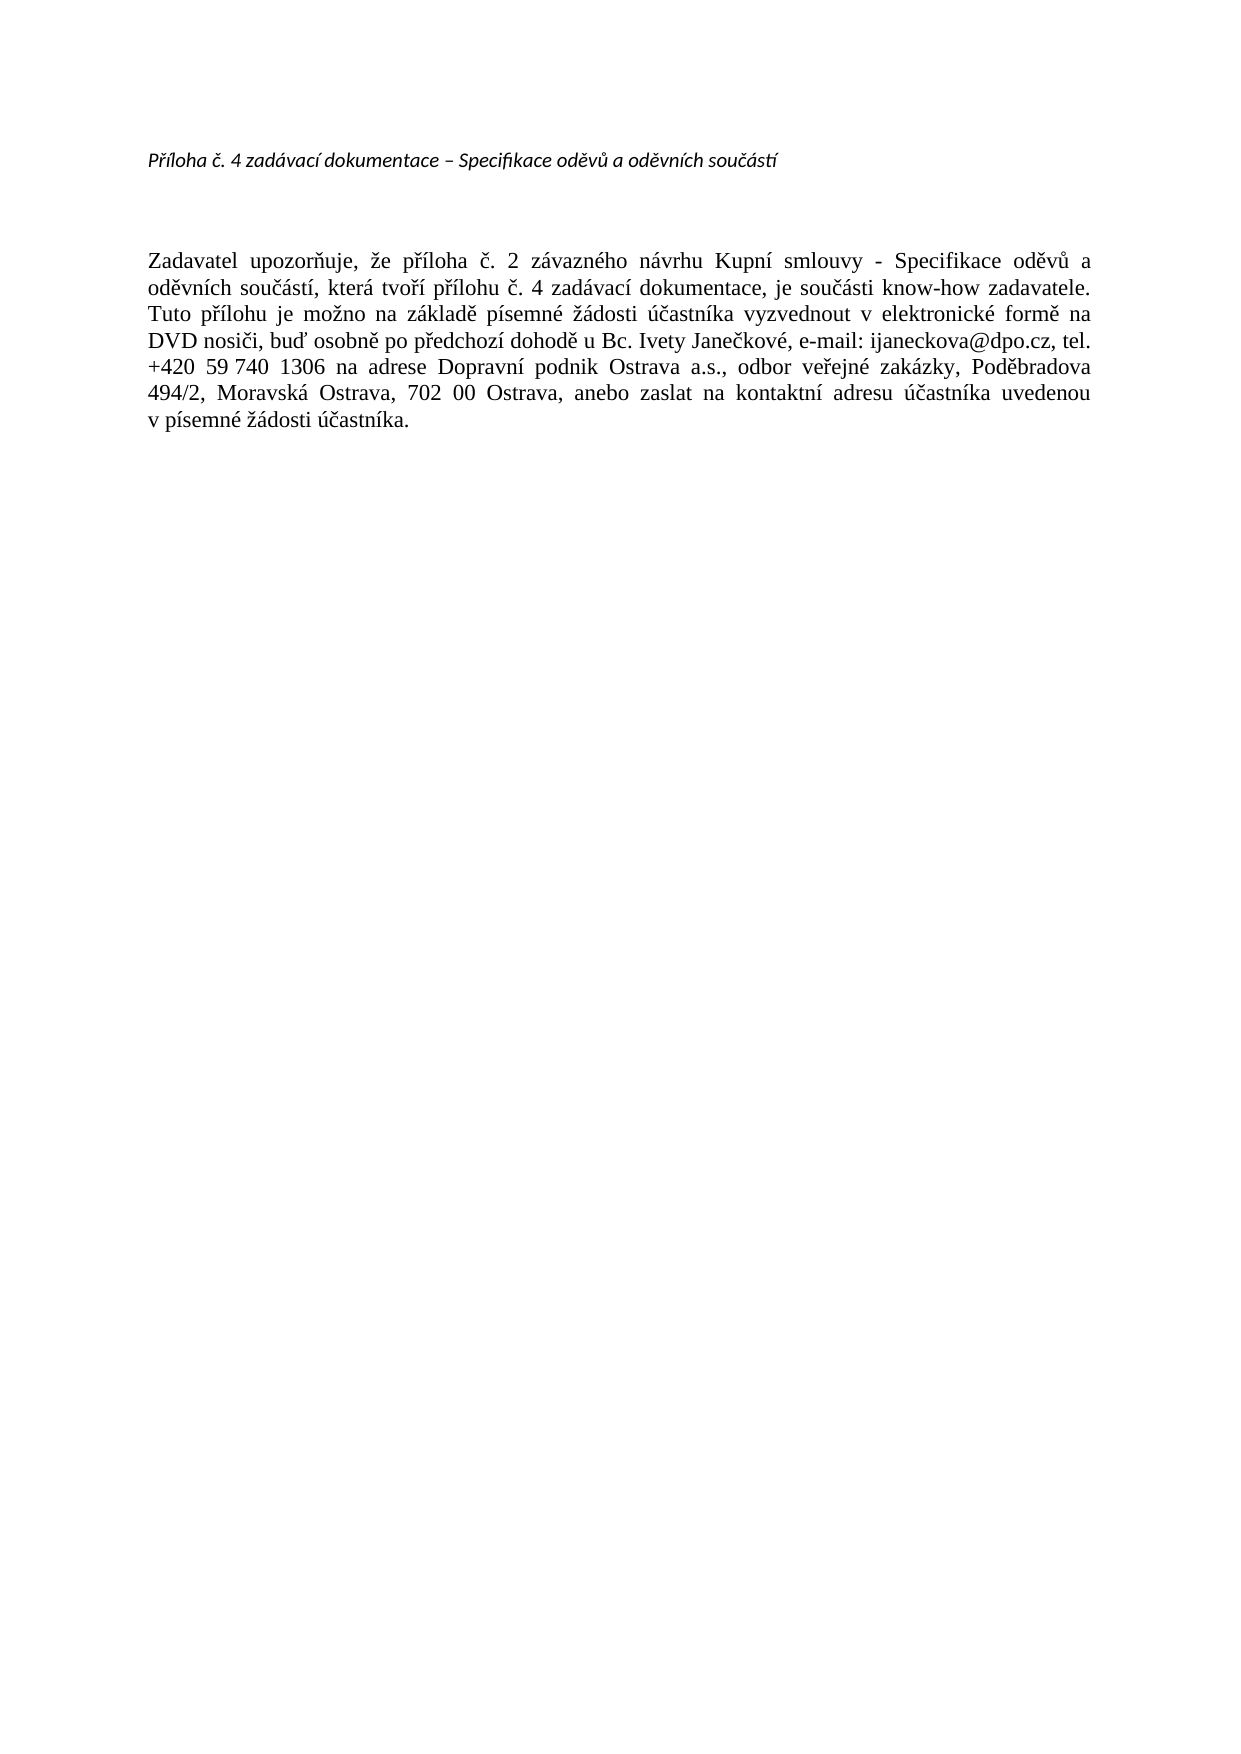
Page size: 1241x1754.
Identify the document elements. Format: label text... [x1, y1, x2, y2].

text Příloha č. 4 zadávací dokumentace – Specifikace oděvů a oděvních součástí [148, 148, 1093, 173]
text Zadavatel upozorňuje, že příloha č. 2 závazného návrhu Kupní smlouvy - Specifikace oděvů a oděvních součástí, která tvoří přílohu č. 4 zadávací dokumentace, je součásti know-how zadavatele. Tuto přílohu je možno na základě písemné žádosti účastníka vyzvednout v elektronické formě na DVD nosiči, buď osobně po předchozí dohodě u Bc. Ivety Janečkové, e-mail: ijaneckova@dpo.cz, tel. +420 59 740 1306 na adrese Dopravní podnik Ostrava a.s., odbor veřejné zakázky, Poděbradova 494/2, Moravská Ostrava, 702 00 Ostrava, anebo zaslat na kontaktní adresu účastníka uvedenou v písemné žádosti účastníka. [148, 248, 1093, 432]
